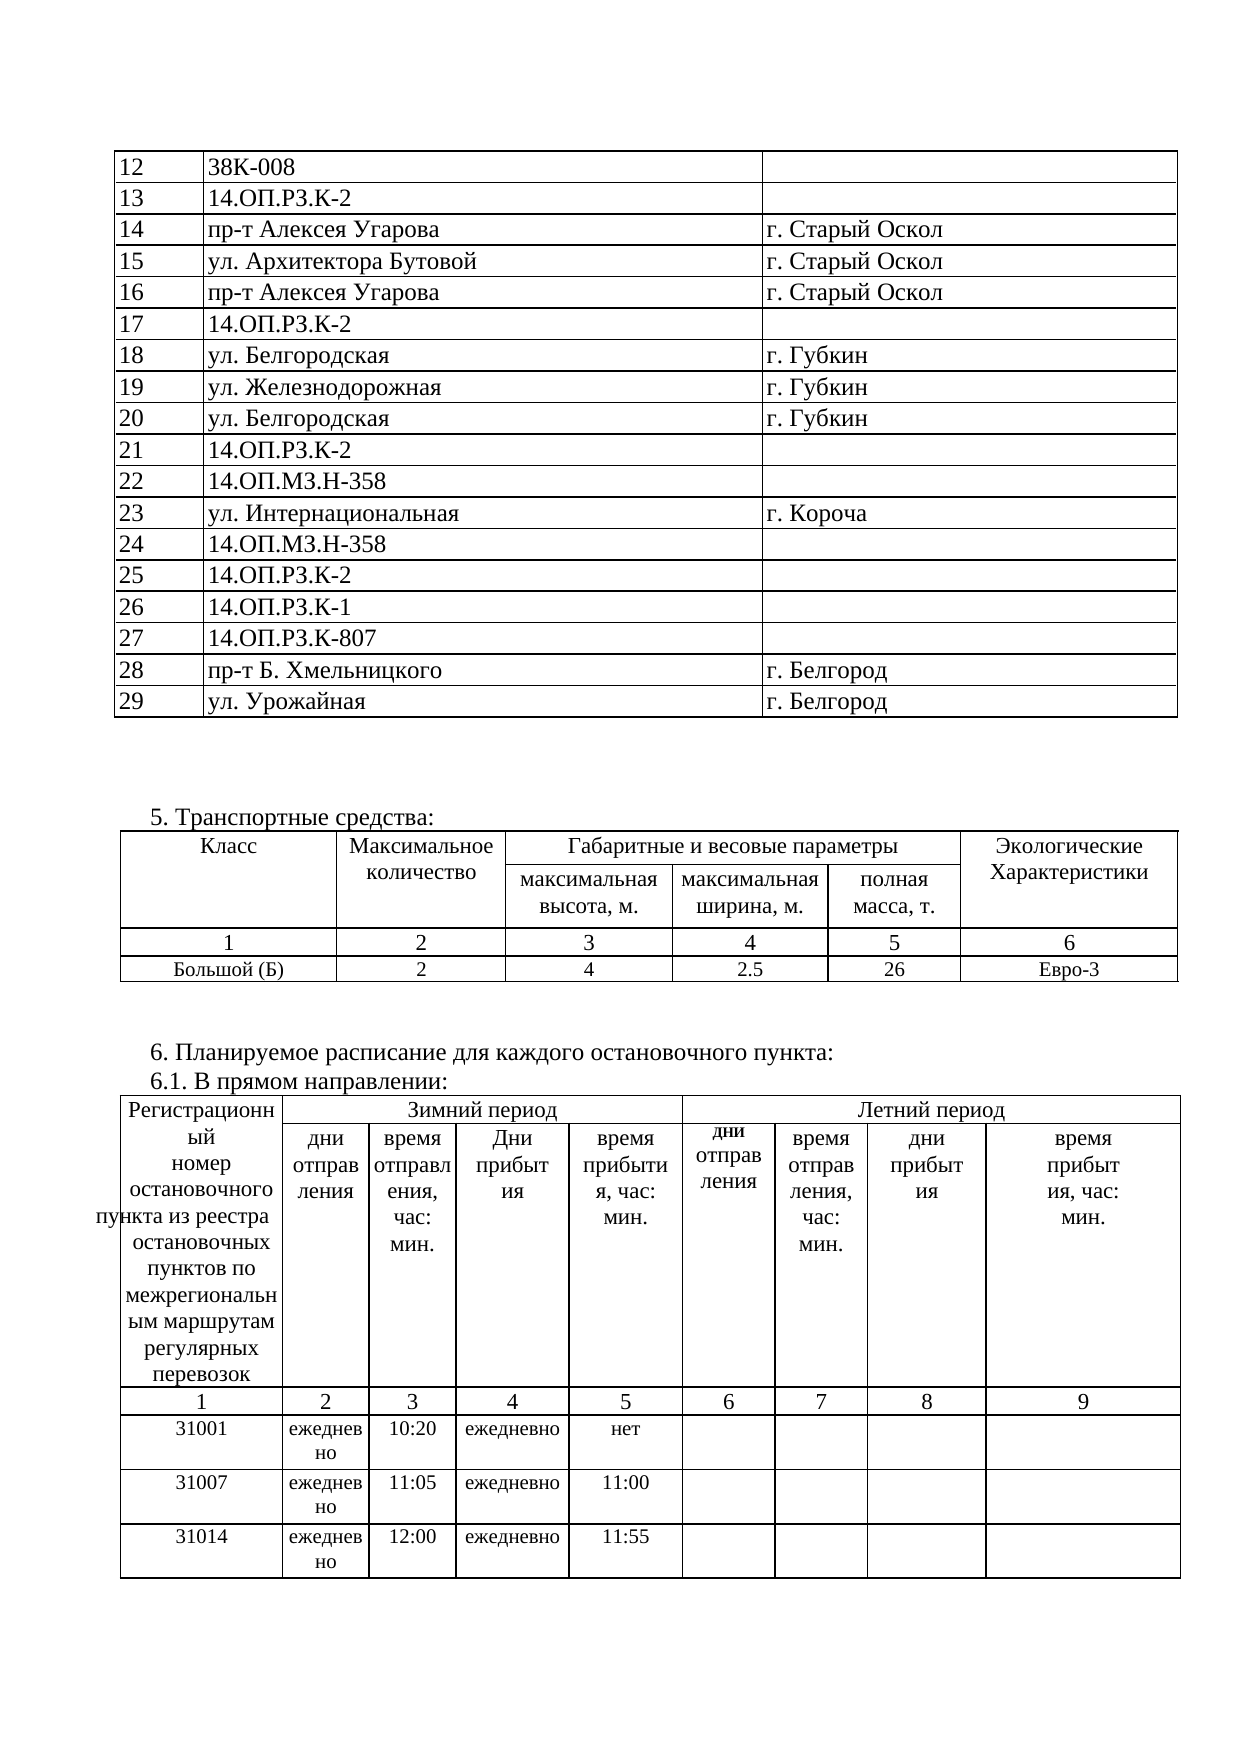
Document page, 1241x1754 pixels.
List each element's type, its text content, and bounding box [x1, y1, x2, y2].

table_cell ДНИ отправ ления [683, 1124, 774, 1386]
table_cell [763, 559, 1177, 590]
table_cell 2.5 [673, 957, 827, 981]
table_cell 14.ОП.РЗ.К-2 [204, 435, 762, 464]
table_cell 11:00 [570, 1470, 682, 1523]
table_cell Евро-3 [961, 957, 1177, 981]
table_cell 3 [506, 929, 672, 955]
table_cell 11:05 [370, 1470, 455, 1523]
table_cell 31014 [121, 1525, 282, 1577]
table_cell [868, 1416, 985, 1468]
table_header Максимальное количество [337, 832, 505, 927]
table_cell 24 [115, 529, 203, 559]
table_cell пр-т Алексея Угарова [204, 277, 762, 307]
table_cell [868, 1525, 985, 1577]
table_cell [683, 1416, 774, 1468]
table_cell 11:55 [570, 1525, 682, 1577]
table_cell ул. Железнодорожная [204, 372, 762, 402]
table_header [121, 1096, 282, 1386]
table_cell [776, 1470, 867, 1523]
text 6. Планируемое расписание для каждого остановочного пункта: [150, 1037, 1090, 1066]
table_cell 20 [115, 403, 203, 433]
table_cell 14.ОП.РЗ.К-2 [204, 183, 762, 213]
table_cell ежедневно [283, 1416, 368, 1468]
table_cell максимальная ширина, м. [673, 865, 827, 927]
table_cell [776, 1525, 867, 1577]
table_cell 21 [115, 434, 203, 464]
table_cell [763, 152, 1177, 181]
table_cell 14.ОП.МЗ.Н-358 [204, 466, 762, 496]
table_cell г. Белгород [763, 653, 1177, 685]
table_cell г. Губкин [763, 370, 1177, 402]
table_cell ежедневно [283, 1470, 368, 1523]
table_cell время отправл ения, час: мин. [370, 1124, 455, 1386]
table_cell 13 [115, 183, 203, 213]
table_cell время прибыт ия, час: мин. [987, 1124, 1180, 1386]
table_cell г. Старый Оскол [763, 213, 1177, 244]
table_cell [868, 1470, 985, 1523]
table_cell 4 [673, 929, 827, 955]
table_cell пр-т Алексея Угарова [204, 215, 762, 244]
table_cell 31001 [121, 1416, 282, 1468]
table_cell ежедневно [283, 1525, 368, 1577]
table_cell ежедневно [457, 1525, 568, 1577]
table_cell 14.ОП.РЗ.К-807 [204, 623, 762, 653]
table_cell ежедневно [457, 1416, 568, 1468]
table_cell 2 [283, 1388, 368, 1414]
table_cell 31007 [121, 1470, 282, 1523]
table_cell 25 [115, 560, 203, 590]
table_cell г. Короча [763, 496, 1177, 527]
table_cell 14.ОП.РЗ.К-1 [204, 592, 762, 622]
table_cell 14.ОП.РЗ.К-2 [204, 309, 762, 339]
table_cell время прибыти я, час: мин. [570, 1124, 682, 1386]
table_cell ул. Урожайная [204, 686, 762, 716]
table_cell 2 [337, 957, 505, 981]
table_cell 3 [370, 1388, 455, 1414]
table_cell 2 [337, 929, 505, 955]
table_cell [763, 433, 1177, 464]
table_cell 14 [115, 214, 203, 244]
table_cell [763, 465, 1177, 496]
table_cell 12 [115, 152, 203, 181]
table_cell [763, 528, 1177, 559]
table_cell ул. Белгородская [204, 340, 762, 370]
table_cell 12:00 [370, 1525, 455, 1577]
table_cell 6 [961, 929, 1177, 955]
table_cell [683, 1470, 774, 1523]
table_cell [763, 307, 1177, 339]
table_cell 38К-008 [204, 152, 762, 181]
table_header Зимний период [283, 1096, 682, 1123]
table_cell 5 [829, 929, 960, 955]
table_cell г. Старый Оскол [763, 244, 1177, 276]
table_cell время отправ ления, час: мин. [776, 1124, 867, 1386]
table_cell 4 [457, 1388, 568, 1414]
text 5. Транспортные средства: [150, 802, 1090, 830]
table_cell 5 [570, 1388, 682, 1414]
table_header Габаритные и весовые параметры [506, 832, 960, 864]
table_cell полная масса, т. [829, 865, 960, 927]
table_cell дни прибыт ия [868, 1124, 985, 1386]
table_cell г. Губкин [763, 339, 1177, 370]
table_cell 26 [115, 591, 203, 622]
table_cell [763, 181, 1177, 213]
table_header Экологические Характеристики [961, 832, 1177, 927]
table_cell [987, 1525, 1180, 1577]
table_cell 18 [115, 340, 203, 370]
table_cell г. Белгород [763, 685, 1177, 716]
table_header Летний период [683, 1096, 1180, 1123]
table_cell 29 [115, 686, 203, 716]
table_cell 27 [115, 623, 203, 653]
table_cell 14.ОП.РЗ.К-2 [204, 561, 762, 590]
table_cell г. Старый Оскол [763, 276, 1177, 307]
table_cell 7 [776, 1388, 867, 1414]
table_cell пр-т Б. Хмельницкого [204, 655, 762, 685]
table_cell ул. Белгородская [204, 403, 762, 433]
table_cell ул. Архитектора Бутовой [204, 246, 762, 276]
table_cell 4 [506, 957, 672, 981]
table_cell [683, 1525, 774, 1577]
table_cell максимальная высота, м. [506, 865, 672, 927]
table_cell 28 [115, 654, 203, 685]
table_cell 14.ОП.МЗ.Н-358 [204, 529, 762, 559]
table_cell [987, 1470, 1180, 1523]
table_cell г. Губкин [763, 402, 1177, 433]
table_cell 16 [115, 277, 203, 307]
table_cell [776, 1416, 867, 1468]
table_cell ежедневно [457, 1470, 568, 1523]
table_cell 9 [987, 1388, 1180, 1414]
table_cell 1 [121, 1388, 282, 1414]
table_header Класс [121, 832, 336, 927]
table_cell ул. Интернациональная [204, 498, 762, 527]
text 6.1. В прямом направлении: [150, 1066, 1090, 1095]
table_cell 10:20 [370, 1416, 455, 1468]
table_cell 23 [115, 497, 203, 527]
table_cell 8 [868, 1388, 985, 1414]
table_cell [763, 590, 1177, 622]
table_cell [763, 622, 1177, 653]
table_cell Большой (Б) [121, 957, 336, 981]
table_cell [987, 1416, 1180, 1468]
table_cell 6 [683, 1388, 774, 1414]
table_cell 1 [121, 929, 336, 955]
table_cell нет [570, 1416, 682, 1468]
table_cell Дни прибыт ия [457, 1124, 568, 1386]
table_cell 19 [115, 371, 203, 402]
table_cell 15 [115, 245, 203, 276]
table_cell 17 [115, 308, 203, 339]
table_cell дни отправ ления [283, 1124, 368, 1386]
table_cell 22 [115, 466, 203, 496]
table_cell 26 [829, 957, 960, 981]
